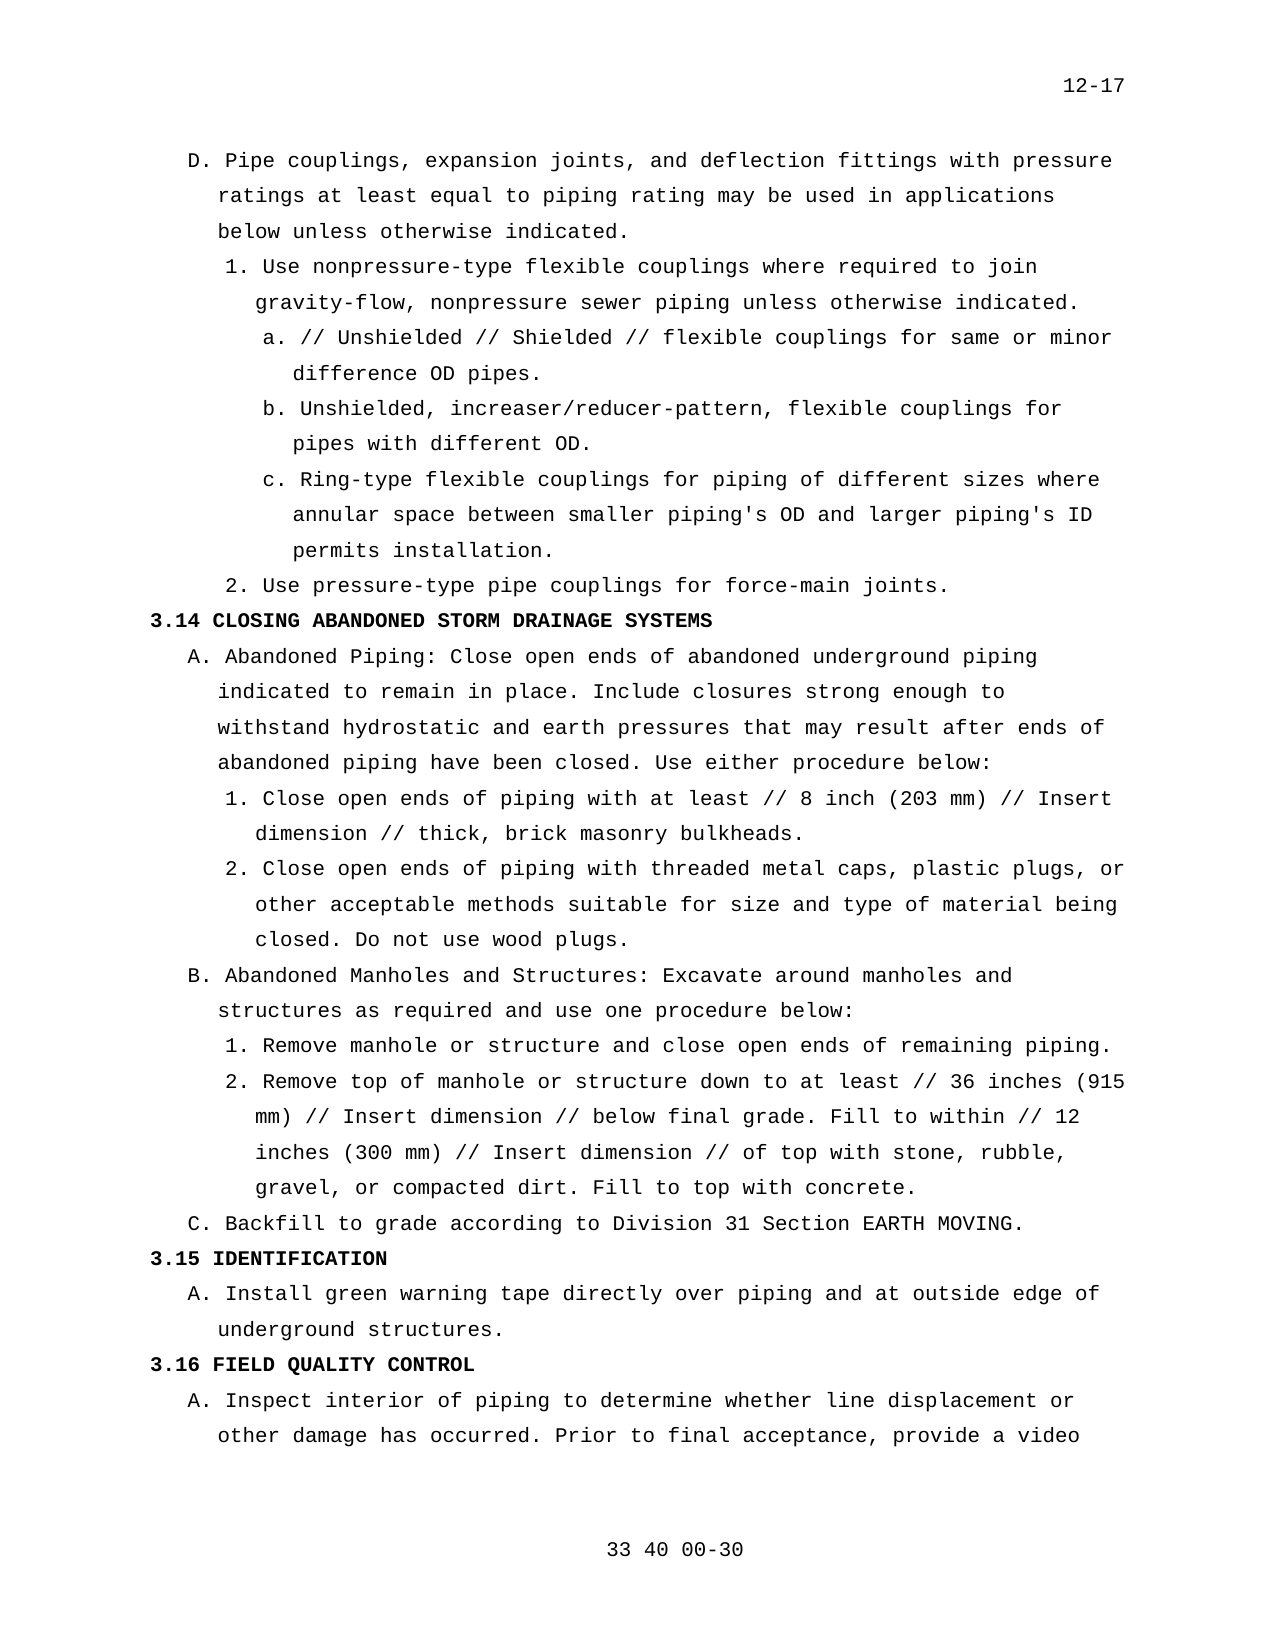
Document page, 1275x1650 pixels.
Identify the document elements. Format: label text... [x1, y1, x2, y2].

text Unshielded, increaser/reducer-pattern, flexible couplings for pipes with different OD. [262, 398, 1125, 457]
text Close open ends of piping with at least // 8 inch (203 mm) // Insert dimension // thick, brick masonry bulkheads. [225, 787, 1125, 847]
text // Unshielded // Shielded // flexible couplings for same or minor difference OD pipes. [262, 327, 1125, 386]
text Pipe couplings, expansion joints, and deflection fittings with pressure ratings at least equal to piping rating may be used in applications below unless otherwise indicated. [187, 150, 1125, 244]
text Use nonpressure-type flexible couplings where required to join gravity-flow, nonpressure sewer piping unless otherwise indicated. [225, 256, 1125, 315]
text Backfill to grade according to Division 31 Section EARTH MOVING. [187, 1212, 1125, 1236]
text Closing Abandoned Storm Drainage Systems [150, 610, 1125, 634]
text Use pressure-type pipe couplings for force-main joints. [225, 575, 1125, 599]
text Ring-type flexible couplings for piping of different sizes where annular space between smaller piping's OD and larger piping's ID permits installation. [262, 469, 1125, 563]
text Abandoned Manholes and Structures: Excavate around manholes and structures as required and use one procedure below: [187, 964, 1125, 1024]
text Remove manhole or structure and close open ends of remaining piping. [225, 1035, 1125, 1059]
text Install green warning tape directly over piping and at outside edge of underground structures. [187, 1283, 1125, 1342]
text Remove top of manhole or structure down to at least // 36 inches (915 mm) // Insert dimension // below final grade. Fill to within // 12 inches (300 mm) // Insert dimension // of top with stone, rubble, gravel, or compacted dirt. Fill to top with concrete. [225, 1071, 1125, 1201]
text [187, 1389, 1125, 1449]
text Close open ends of piping with threaded metal caps, plastic plugs, or other acceptable methods suitable for size and type of material being closed. Do not use wood plugs. [225, 858, 1125, 953]
text Abandoned Piping: Close open ends of abandoned underground piping indicated to remain in place. Include closures strong enough to withstand hydrostatic and earth pressures that may result after ends of abandoned piping have been closed. Use either procedure below: [187, 646, 1125, 776]
text Identification [150, 1248, 1125, 1272]
text Field Quality Control [150, 1354, 1125, 1378]
